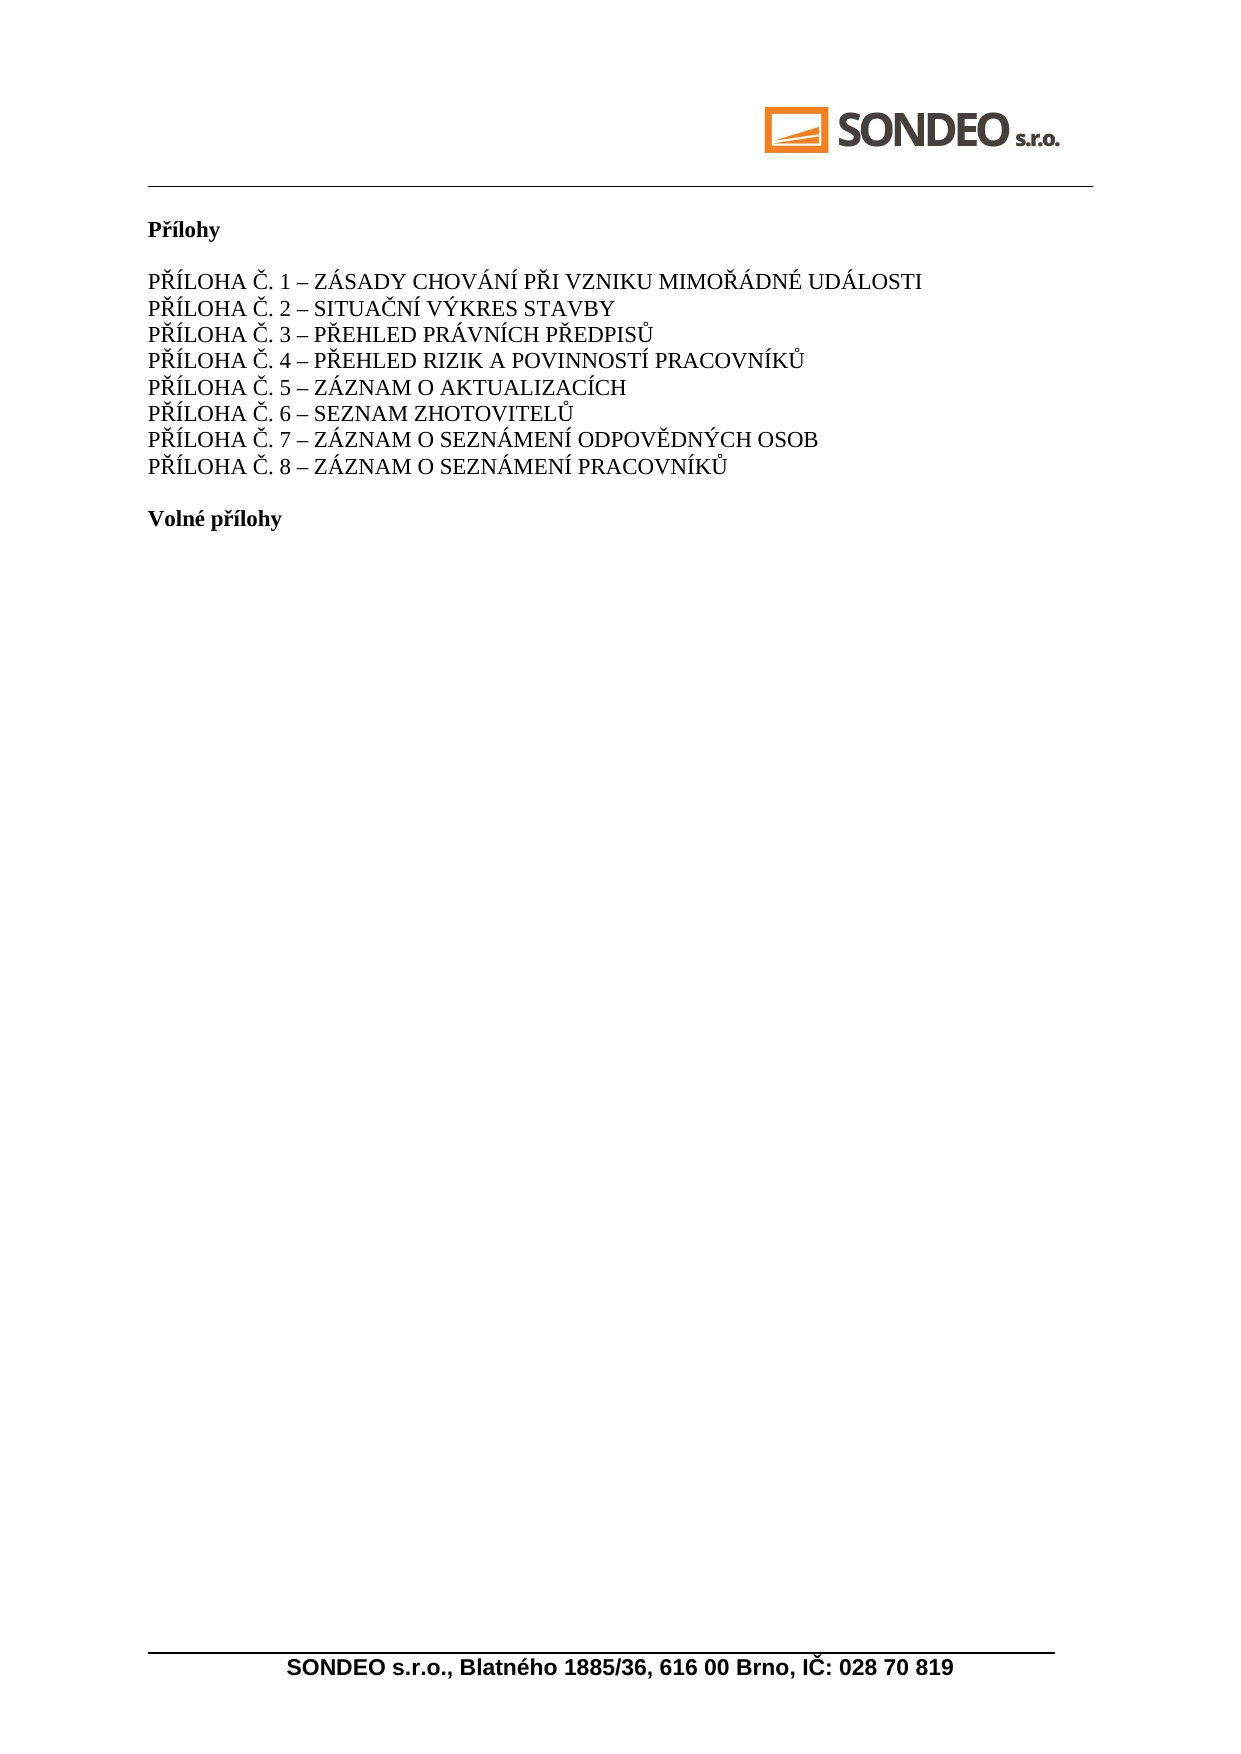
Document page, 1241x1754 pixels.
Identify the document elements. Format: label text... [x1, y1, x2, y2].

text PŘÍLOHA Č. 3 – PŘEHLED PRÁVNÍCH PŘEDPISŮ [148, 321, 1093, 347]
text PŘÍLOHA Č. 4 – PŘEHLED RIZIK A POVINNOSTÍ PRACOVNÍKŮ [148, 347, 1093, 374]
picture [744, 73, 1093, 184]
text PŘÍLOHA Č. 6 – SEZNAM ZHOTOVITELŮ [148, 400, 1093, 426]
text Volné přílohy [148, 506, 1093, 532]
text PŘÍLOHA Č. 8 – ZÁZNAM O SEZNÁMENÍ PRACOVNÍKŮ [148, 453, 1093, 479]
text PŘÍLOHA Č. 2 – SITUAČNÍ VÝKRES STAVBY [148, 295, 1093, 321]
text Přílohy [148, 216, 1093, 242]
text PŘÍLOHA Č. 1 – ZÁSADY CHOVÁNÍ PŘI VZNIKU MIMOŘÁDNÉ UDÁLOSTI [148, 268, 1093, 295]
text PŘÍLOHA Č. 5 – ZÁZNAM O AKTUALIZACÍCH [148, 374, 1093, 400]
text PŘÍLOHA Č. 7 – ZÁZNAM O SEZNÁMENÍ ODPOVĚDNÝCH OSOB [148, 426, 1093, 453]
